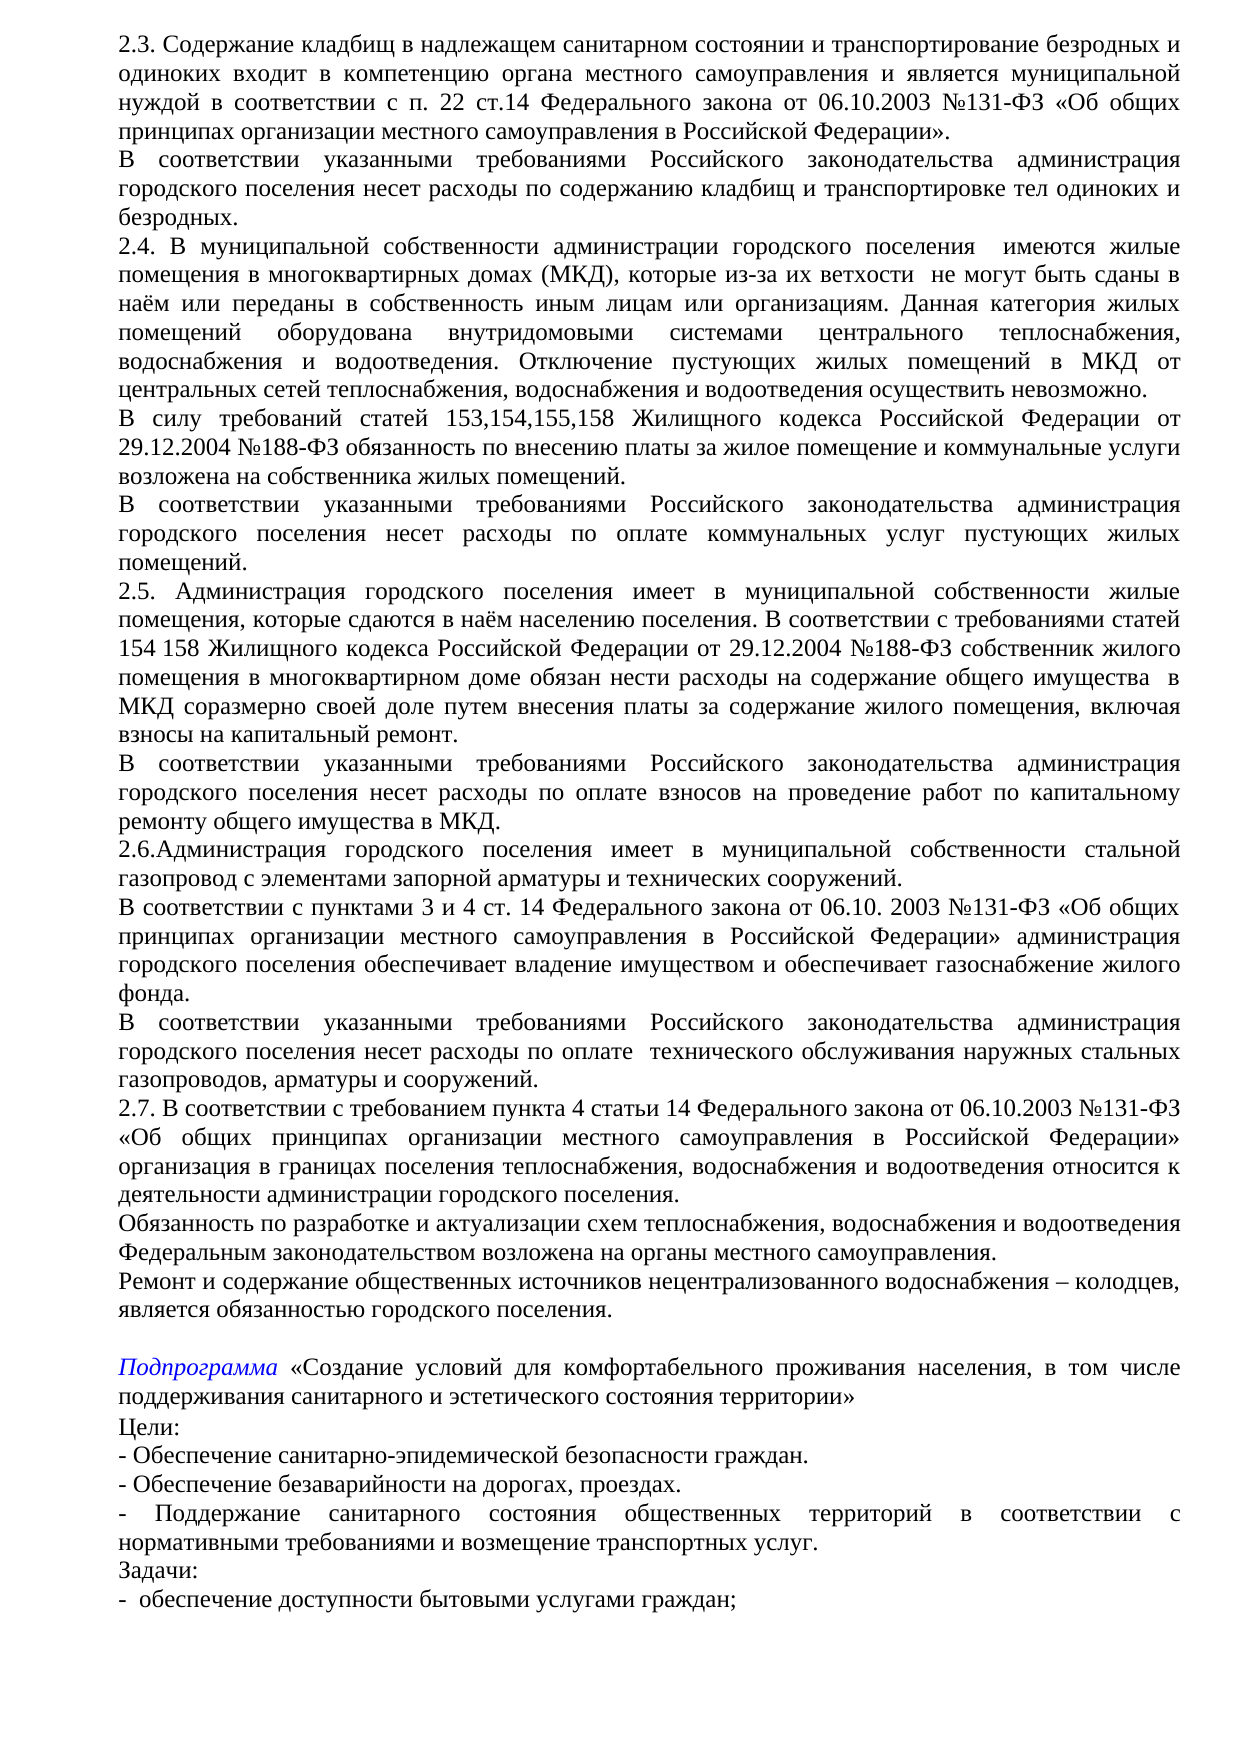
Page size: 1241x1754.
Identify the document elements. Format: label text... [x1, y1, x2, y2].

text 2.3. Содержание кладбищ в надлежащем санитарном состоянии и транспортирование безродных и одиноких входит в компетенцию органа местного самоуправления и является муниципальной нуждой в соответствии с п. 22 ст.14 Федерального закона от 06.10.2003 №131-ФЗ «Об общих принципах организации местного самоуправления в Российской Федерации». [118, 29, 1181, 144]
text 2.4. В муниципальной собственности администрации городского поселения имеются жилые помещения в многоквартирных домах (МКД), которые из-за их ветхости не могут быть сданы в наём или переданы в собственность иным лицам или организациям. Данная категория жилых помещений оборудована внутридомовыми системами центрального теплоснабжения, водоснабжения и водоотведения. Отключение пустующих жилых помещений в МКД от центральных сетей теплоснабжения, водоснабжения и водоотведения осуществить невозможно. [118, 231, 1181, 403]
text В силу требований статей 153,154,155,158 Жилищного кодекса Российской Федерации от 29.12.2004 №188-ФЗ обязанность по внесению платы за жилое помещение и коммунальные услуги возложена на собственника жилых помещений. [118, 403, 1181, 489]
text В соответствии указанными требованиями Российского законодательства администрация городского поселения несет расходы по оплате технического обслуживания наружных стальных газопроводов, арматуры и сооружений. [118, 1007, 1181, 1093]
text В соответствии указанными требованиями Российского законодательства администрация городского поселения несет расходы по содержанию кладбищ и транспортировке тел одиноких и безродных. [118, 144, 1181, 231]
text Ремонт и содержание общественных источников нецентрализованного водоснабжения – колодцев, является обязанностью городского поселения. [118, 1266, 1181, 1323]
text В соответствии указанными требованиями Российского законодательства администрация городского поселения несет расходы по оплате коммунальных услуг пустующих жилых помещений. [118, 489, 1181, 576]
text - Поддержание санитарного состояния общественных территорий в соответствии с нормативными требованиями и возмещение транспортных услуг. [118, 1498, 1181, 1555]
text В соответствии с пунктами 3 и 4 ст. 14 Федерального закона от 06.10. 2003 №131-ФЗ «Об общих принципах организации местного самоуправления в Российской Федерации» администрация городского поселения обеспечивает владение имуществом и обеспечивает газоснабжение жилого фонда. [118, 892, 1181, 1007]
text - Обеспечение безаварийности на дорогах, проездах. [118, 1469, 1181, 1498]
text Подпрограмма «Создание условий для комфортабельного проживания населения, в том числе поддерживания санитарного и эстетического состояния территории» [118, 1352, 1181, 1412]
text Обязанность по разработке и актуализации схем теплоснабжения, водоснабжения и водоотведения Федеральным законодательством возложена на органы местного самоуправления. [118, 1208, 1181, 1266]
text 2.7. В соответствии с требованием пункта 4 статьи 14 Федерального закона от 06.10.2003 №131-ФЗ «Об общих принципах организации местного самоуправления в Российской Федерации» организация в границах поселения теплоснабжения, водоснабжения и водоотведения относится к деятельности администрации городского поселения. [118, 1093, 1181, 1208]
text 2.5. Администрация городского поселения имеет в муниципальной собственности жилые помещения, которые сдаются в наём населению поселения. В соответствии с требованиями статей 154 158 Жилищного кодекса Российской Федерации от 29.12.2004 №188-ФЗ собственник жилого помещения в многоквартирном доме обязан нести расходы на содержание общего имущества в МКД соразмерно своей доле путем внесения платы за содержание жилого помещения, включая взносы на капитальный ремонт. [118, 576, 1181, 748]
text - Обеспечение санитарно-эпидемической безопасности граждан. [118, 1440, 1181, 1469]
text 2.6.Администрация городского поселения имеет в муниципальной собственности стальной газопровод с элементами запорной арматуры и технических сооружений. [118, 834, 1181, 892]
text Задачи: [118, 1555, 1181, 1584]
text В соответствии указанными требованиями Российского законодательства администрация городского поселения несет расходы по оплате взносов на проведение работ по капитальному ремонту общего имущества в МКД. [118, 748, 1181, 834]
text Цели: [118, 1412, 1181, 1440]
text - обеспечение доступности бытовыми услугами граждан; [118, 1584, 1181, 1613]
